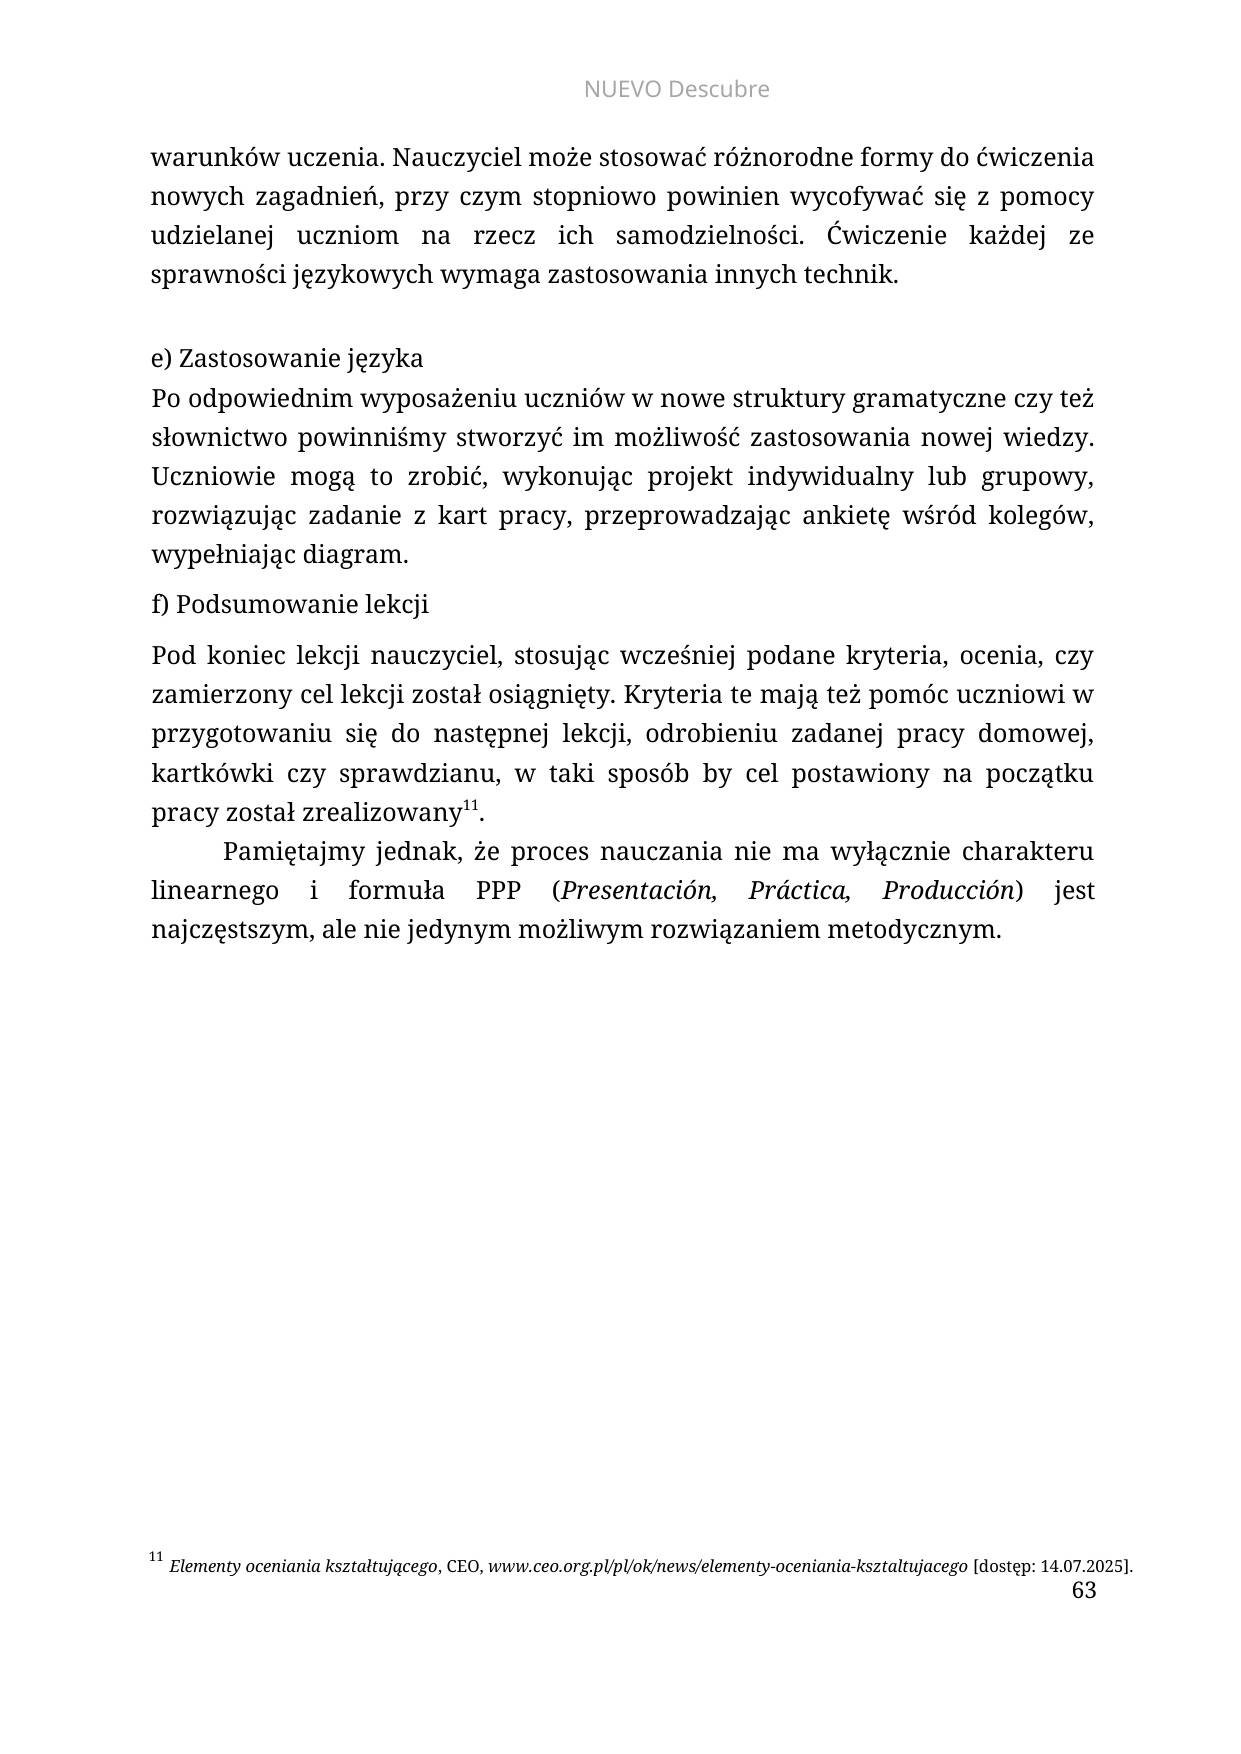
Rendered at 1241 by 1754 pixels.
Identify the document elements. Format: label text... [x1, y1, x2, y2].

text Pod koniec lekcji nauczyciel, stosując wcześniej podane kryteria, ocenia, czy zamierzony cel lekcji został osiągnięty. Kryteria te mają też pomóc uczniowi w przygotowaniu się do następnej lekcji, odrobieniu zadanej pracy domowej, kartkówki czy sprawdzianu, w taki sposób by cel postawiony na początku pracy został zrealizowany. [151, 638, 1095, 828]
text f) Podsumowanie lekcji [151, 586, 1180, 621]
text Pamiętajmy jednak, że proces nauczania nie ma wyłącznie charakteru linearnego i formuła PPP (Presentación, Práctica, Producción) jest najczęstszym, ale nie jedynym możliwym rozwiązaniem metodycznym. [151, 834, 1095, 946]
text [150, 139, 1095, 291]
text Po odpowiednim wyposażeniu uczniów w nowe struktury gramatyczne czy też słownictwo powinniśmy stworzyć im możliwość zastosowania nowej wiedzy. Uczniowie mogą to zrobić, wykonując projekt indywidualny lub grupowy, rozwiązując zadanie z kart pracy, przeprowadzając ankietę wśród kolegów, wypełniając diagram. [151, 380, 1095, 571]
text e) Zastosowanie języka [150, 340, 1180, 374]
